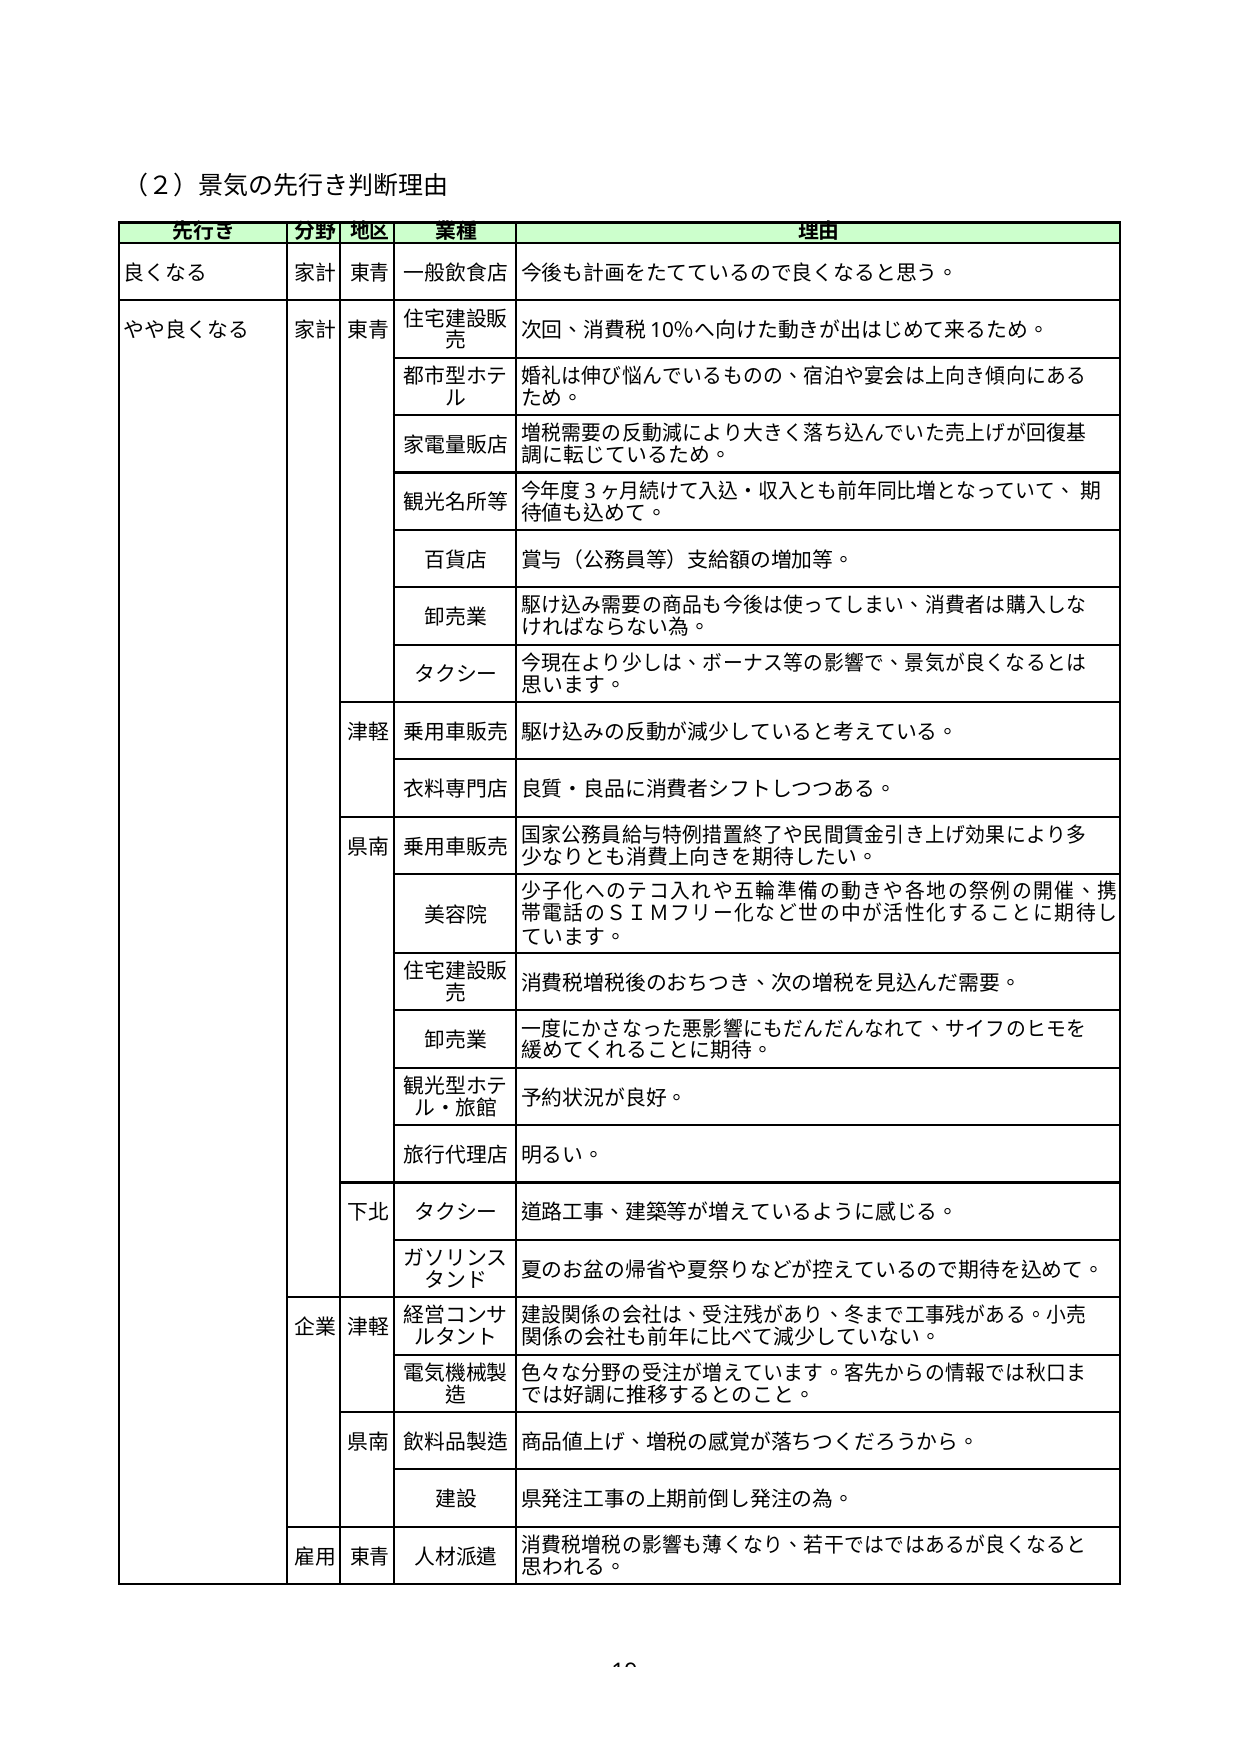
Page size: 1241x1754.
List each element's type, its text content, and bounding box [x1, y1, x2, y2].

table_cell 企業 [288, 1298, 339, 1526]
table_cell 雇用 [288, 1528, 339, 1583]
table_cell 津軽 [341, 703, 393, 816]
table_cell 良くなる [120, 244, 286, 299]
table_cell 家電量販店 [395, 416, 515, 471]
table_cell 明るい。 [517, 1126, 1119, 1181]
table_cell 家計 [288, 244, 339, 299]
table_cell 下北 [341, 1184, 393, 1296]
table_cell 消費税増税の影響も薄くなり、若干ではではあるが良くなると 思われる。 [517, 1528, 1119, 1583]
table_cell 旅行代理店 [395, 1126, 515, 1181]
table_cell 住宅建設販売 [395, 954, 515, 1009]
table_cell 津軽 [341, 1298, 393, 1411]
table_cell 駆け込みの反動が減少していると考えている。 [517, 703, 1119, 758]
table_cell 建設関係の会社は、受注残があり、冬まで工事残がある。小売 関係の会社も前年に比べて減少していない。 [517, 1298, 1119, 1353]
table_cell 色々な分野の受注が増えています。客先からの情報では秋口ま では好調に推移するとのこと。 [517, 1356, 1119, 1411]
table_cell 国家公務員給与特例措置終了や民間賃金引き上げ効果により多 少なりとも消費上向きを期待したい。 [517, 818, 1119, 873]
table_header 地区 [341, 224, 393, 242]
table_cell 観光名所等 [395, 474, 515, 529]
table_cell 飲料品製造 [395, 1413, 515, 1468]
table_cell 婚礼は伸び悩んでいるものの、宿泊や宴会は上向き傾向にある ため。 [517, 359, 1119, 414]
table_header 理由 [517, 224, 1119, 242]
table_cell 道路工事、建築等が増えているように感じる。 [517, 1184, 1119, 1239]
table_cell やや良くなる [120, 301, 286, 1583]
table_cell 電気機械製造 [395, 1356, 515, 1411]
table_cell 今年度3ヶ月続けて入込・収入とも前年同比増となっていて、 期待値も込めて。 [517, 474, 1119, 529]
table_cell 美容院 [395, 875, 515, 952]
text （２）景気の先行き判断理由 [123, 168, 1157, 202]
table_cell タクシー [395, 646, 515, 701]
table_cell 住宅建設販売 [395, 301, 515, 357]
table_cell ガソリンスタンド [395, 1241, 515, 1296]
table_header 先行き [120, 224, 286, 242]
table_cell 乗用車販売 [395, 818, 515, 873]
table_cell 今後も計画をたてているので良くなると思う。 [517, 244, 1119, 299]
table_cell 経営コンサルタント [395, 1298, 515, 1353]
table_cell 予約状況が良好。 [517, 1069, 1119, 1124]
table_cell 少子化へのテコ入れや五輪準備の動きや各地の祭例の開催、携 帯電話のＳＩＭフリー化など世の中が活性化することに期待し ています。 [517, 875, 1119, 952]
table_cell タクシー [395, 1184, 515, 1239]
table_cell 卸売業 [395, 1011, 515, 1067]
table_cell 東青 [341, 1528, 393, 1583]
table_cell 一度にかさなった悪影響にもだんだんなれて、サイフのヒモを 緩めてくれることに期待。 [517, 1011, 1119, 1067]
table_cell 東青 [341, 301, 393, 701]
table_header 業種 [395, 224, 515, 242]
table_cell 良質・良品に消費者シフトしつつある。 [517, 760, 1119, 816]
table_cell 消費税増税後のおちつき、次の増税を見込んだ需要。 [517, 954, 1119, 1009]
table_cell 家計 [288, 301, 339, 1296]
table_cell 東青 [341, 244, 393, 299]
table_cell 一般飲食店 [395, 244, 515, 299]
table_cell 人材派遣 [395, 1528, 515, 1583]
table_cell 県南 [341, 818, 393, 1181]
table_cell 衣料専門店 [395, 760, 515, 816]
table_cell 都市型ホテル [395, 359, 515, 414]
table_cell 今現在より少しは、ボーナス等の影響で、景気が良くなるとは 思います。 [517, 646, 1119, 701]
table_cell 県南 [341, 1413, 393, 1526]
table_cell 県発注工事の上期前倒し発注の為。 [517, 1470, 1119, 1526]
table_header 分野 [288, 224, 339, 242]
table_cell 駆け込み需要の商品も今後は使ってしまい、消費者は購入しな ければならない為。 [517, 588, 1119, 643]
table_cell 建設 [395, 1470, 515, 1526]
table_cell 商品値上げ、増税の感覚が落ちつくだろうから。 [517, 1413, 1119, 1468]
table_cell 次回、消費税10％へ向けた動きが出はじめて来るため。 [517, 301, 1119, 357]
table_cell 夏のお盆の帰省や夏祭りなどが控えているので期待を込めて。 [517, 1241, 1119, 1296]
table_cell 増税需要の反動減により大きく落ち込んでいた売上げが回復基 調に転じているため。 [517, 416, 1119, 471]
table_cell 卸売業 [395, 588, 515, 643]
table_cell 賞与（公務員等）支給額の増加等。 [517, 531, 1119, 586]
table_cell 観光型ホテル・旅館 [395, 1069, 515, 1124]
table_cell 乗用車販売 [395, 703, 515, 758]
table_cell 百貨店 [395, 531, 515, 586]
